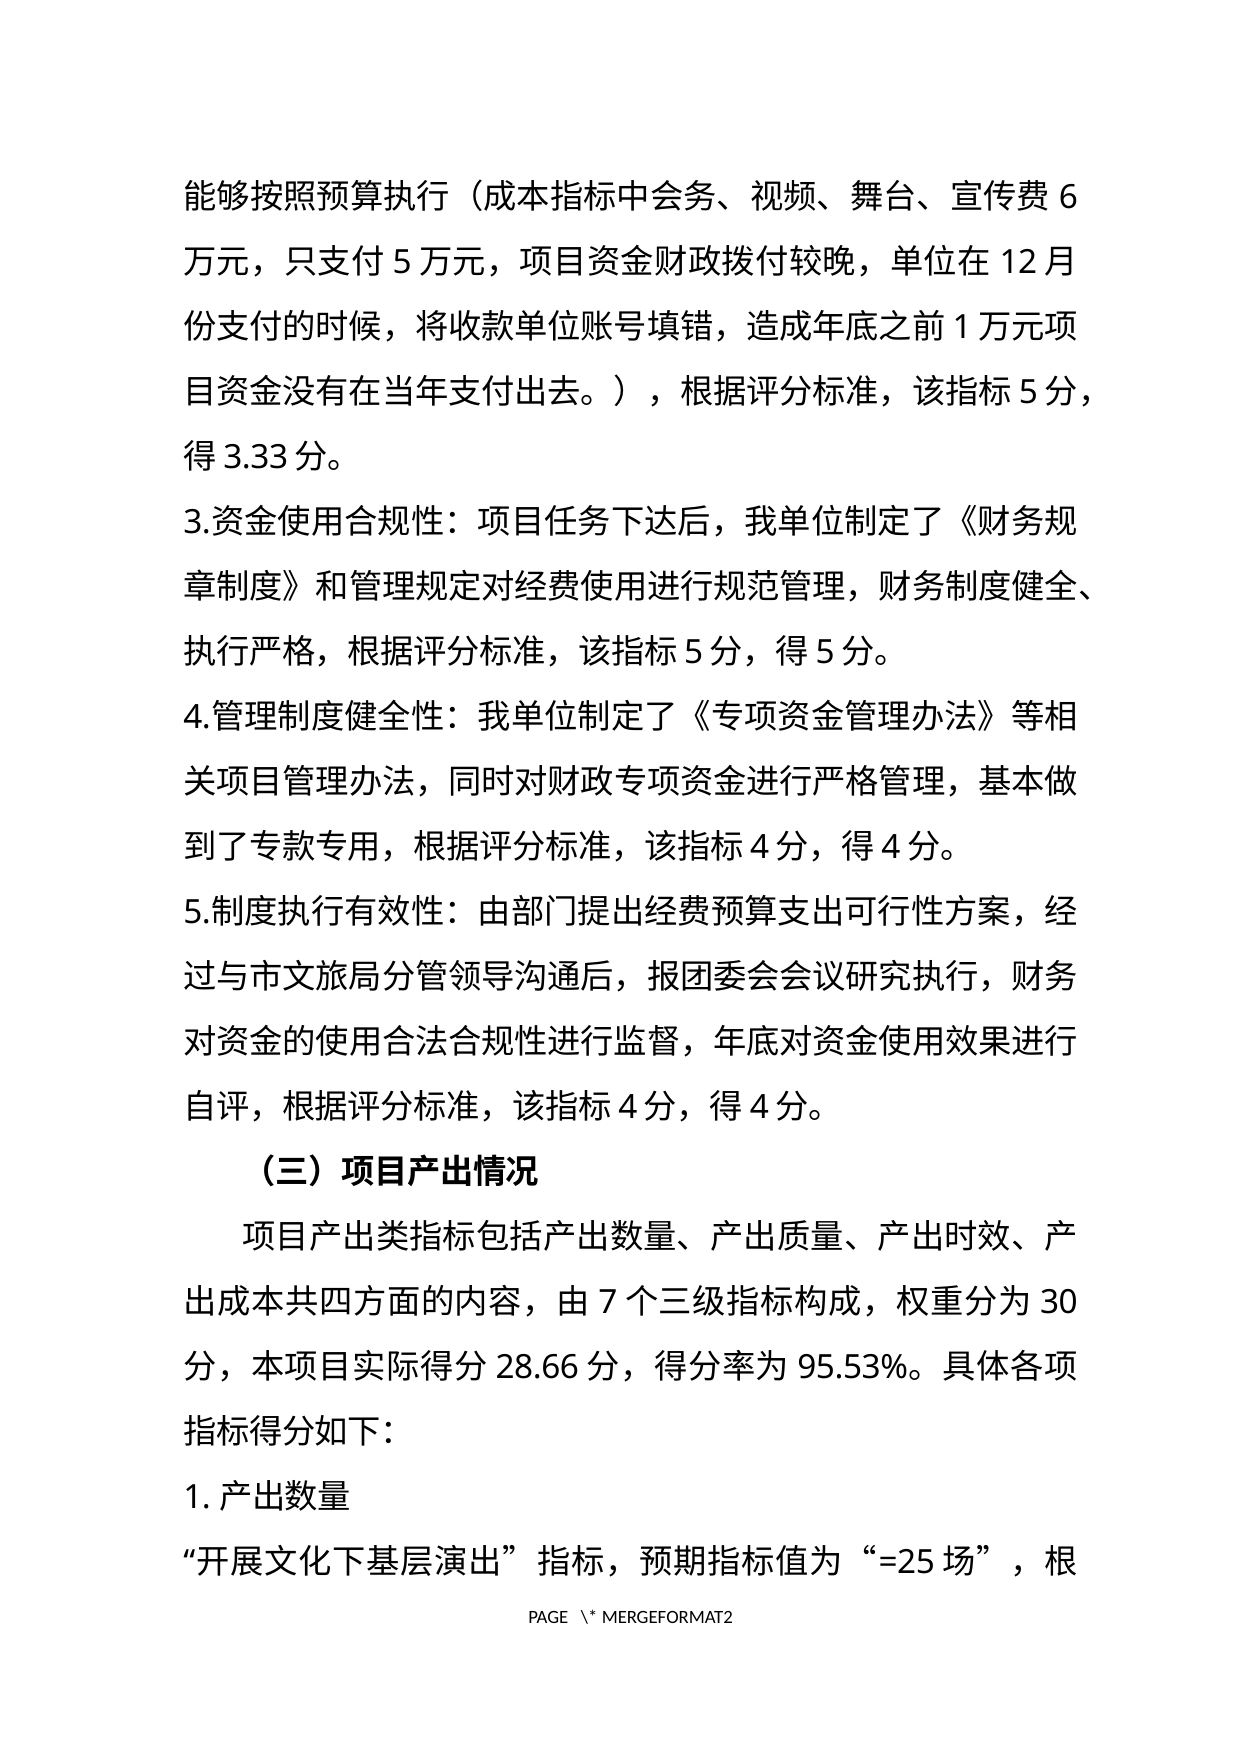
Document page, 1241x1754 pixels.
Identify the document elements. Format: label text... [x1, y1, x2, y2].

text （三）项目产出情况 [183, 1137, 1078, 1202]
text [183, 162, 1078, 1137]
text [183, 1202, 1078, 1592]
